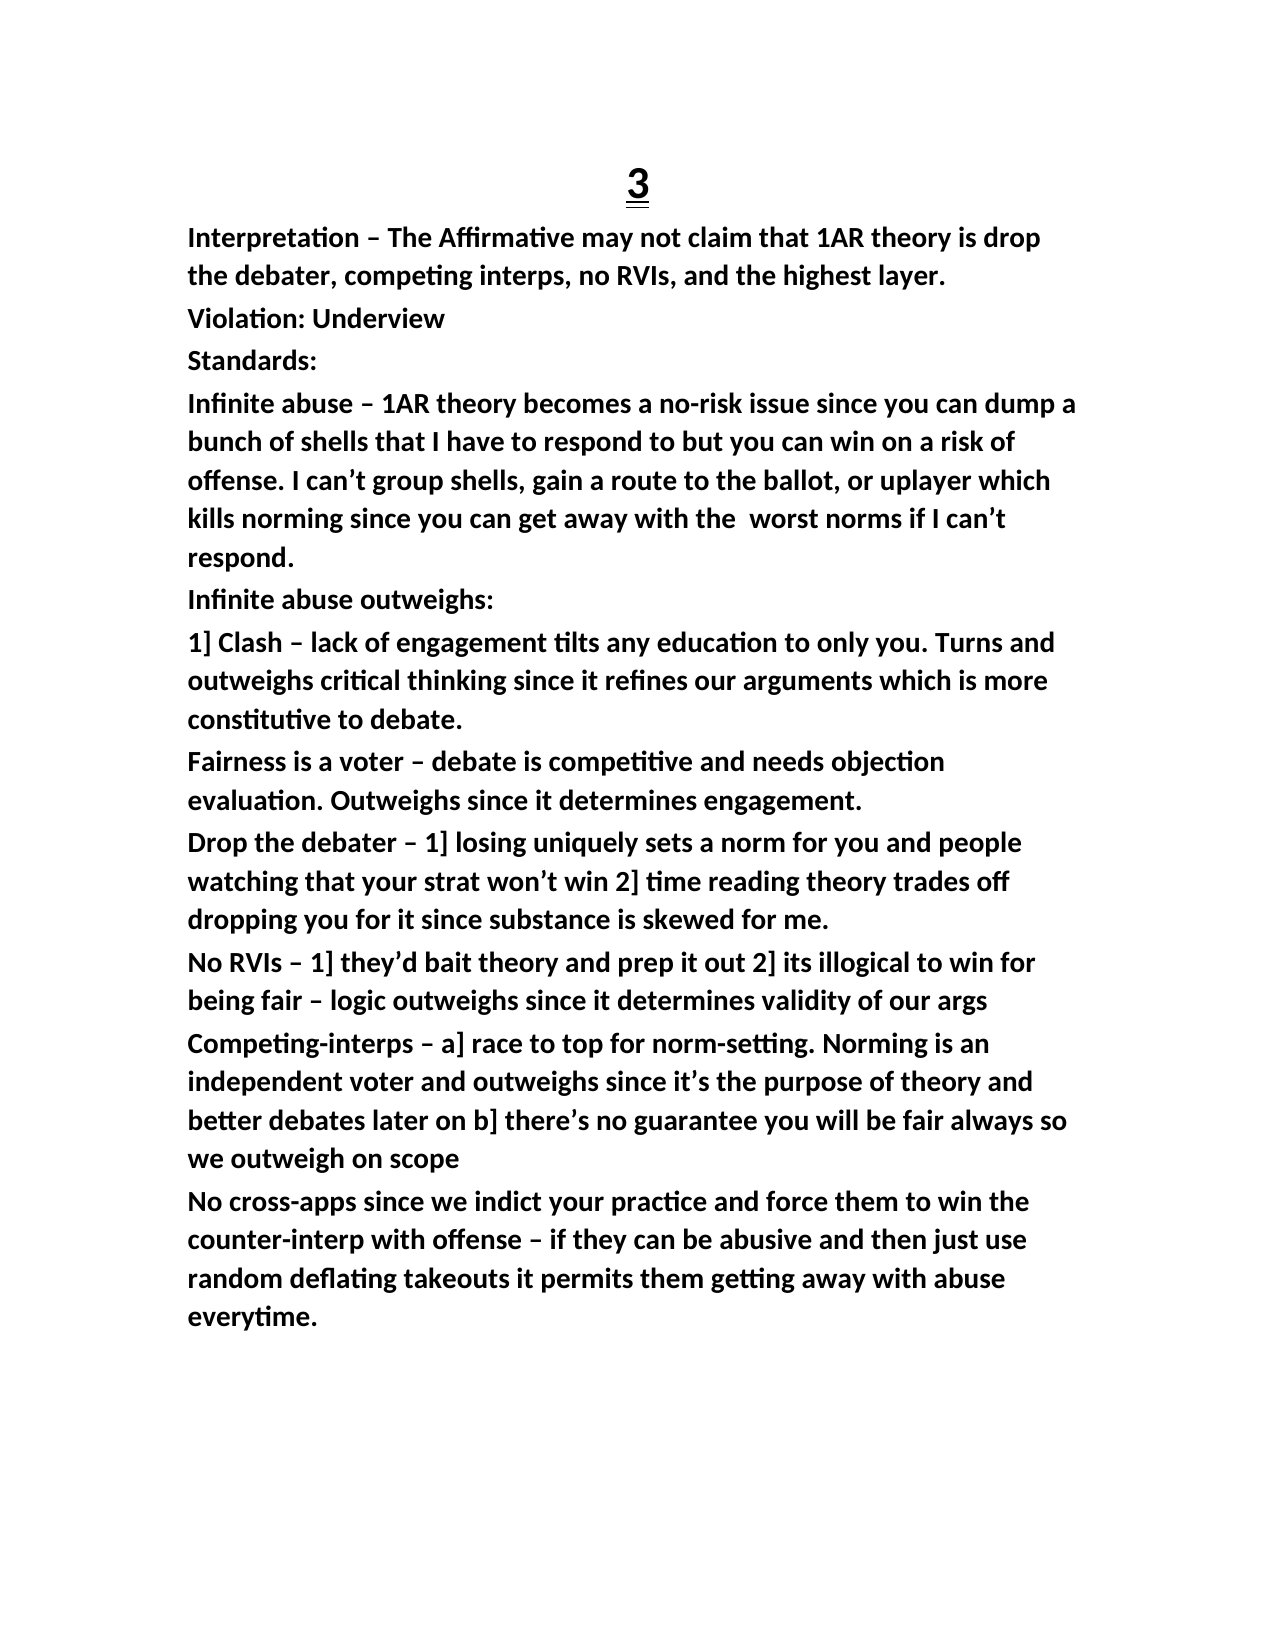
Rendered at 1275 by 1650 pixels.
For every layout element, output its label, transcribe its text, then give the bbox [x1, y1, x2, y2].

subtitle Infinite abuse – 1AR theory becomes a no-risk issue since you can dump a bunch of shells that I have to respond to but you can win on a risk of offense. I can’t group shells, gain a route to the ballot, or uplayer which kills norming since you can get away with the worst norms if I can’t respond. [187, 385, 1087, 574]
subtitle Infinite abuse outweighs: [187, 581, 1087, 617]
subtitle Drop the debater – 1] losing uniquely sets a norm for you and people watching that your strat won’t win 2] time reading theory trades off dropping you for it since substance is skewed for me. [187, 824, 1087, 937]
subtitle Standards: [187, 342, 1087, 378]
subtitle Fairness is a voter – debate is competitive and needs objection evaluation. Outweighs since it determines engagement. [187, 743, 1087, 817]
subtitle No cross-apps since we indict your practice and force them to win the counter-interp with offense – if they can be abusive and then just use random deflating takeouts it permits them getting away with abuse everytime. [187, 1183, 1087, 1334]
subtitle Competing-interps – a] race to top for norm-setting. Norming is an independent voter and outweighs since it’s the purpose of theory and better debates later on b] there’s no guarantee you will be fair always so we outweigh on scope [187, 1025, 1087, 1176]
subtitle 1] Clash – lack of engagement tilts any education to only you. Turns and outweighs critical thinking since it refines our arguments which is more constitutive to debate. [187, 624, 1087, 736]
subtitle 3 [187, 154, 1087, 210]
subtitle Violation: Underview [187, 300, 1087, 335]
subtitle Interpretation – The Affirmative may not claim that 1AR theory is drop the debater, competing interps, no RVIs, and the highest layer. [187, 219, 1087, 293]
subtitle No RVIs – 1] they’d bait theory and prep it out 2] its illogical to win for being fair – logic outweighs since it determines validity of our args [187, 944, 1087, 1018]
